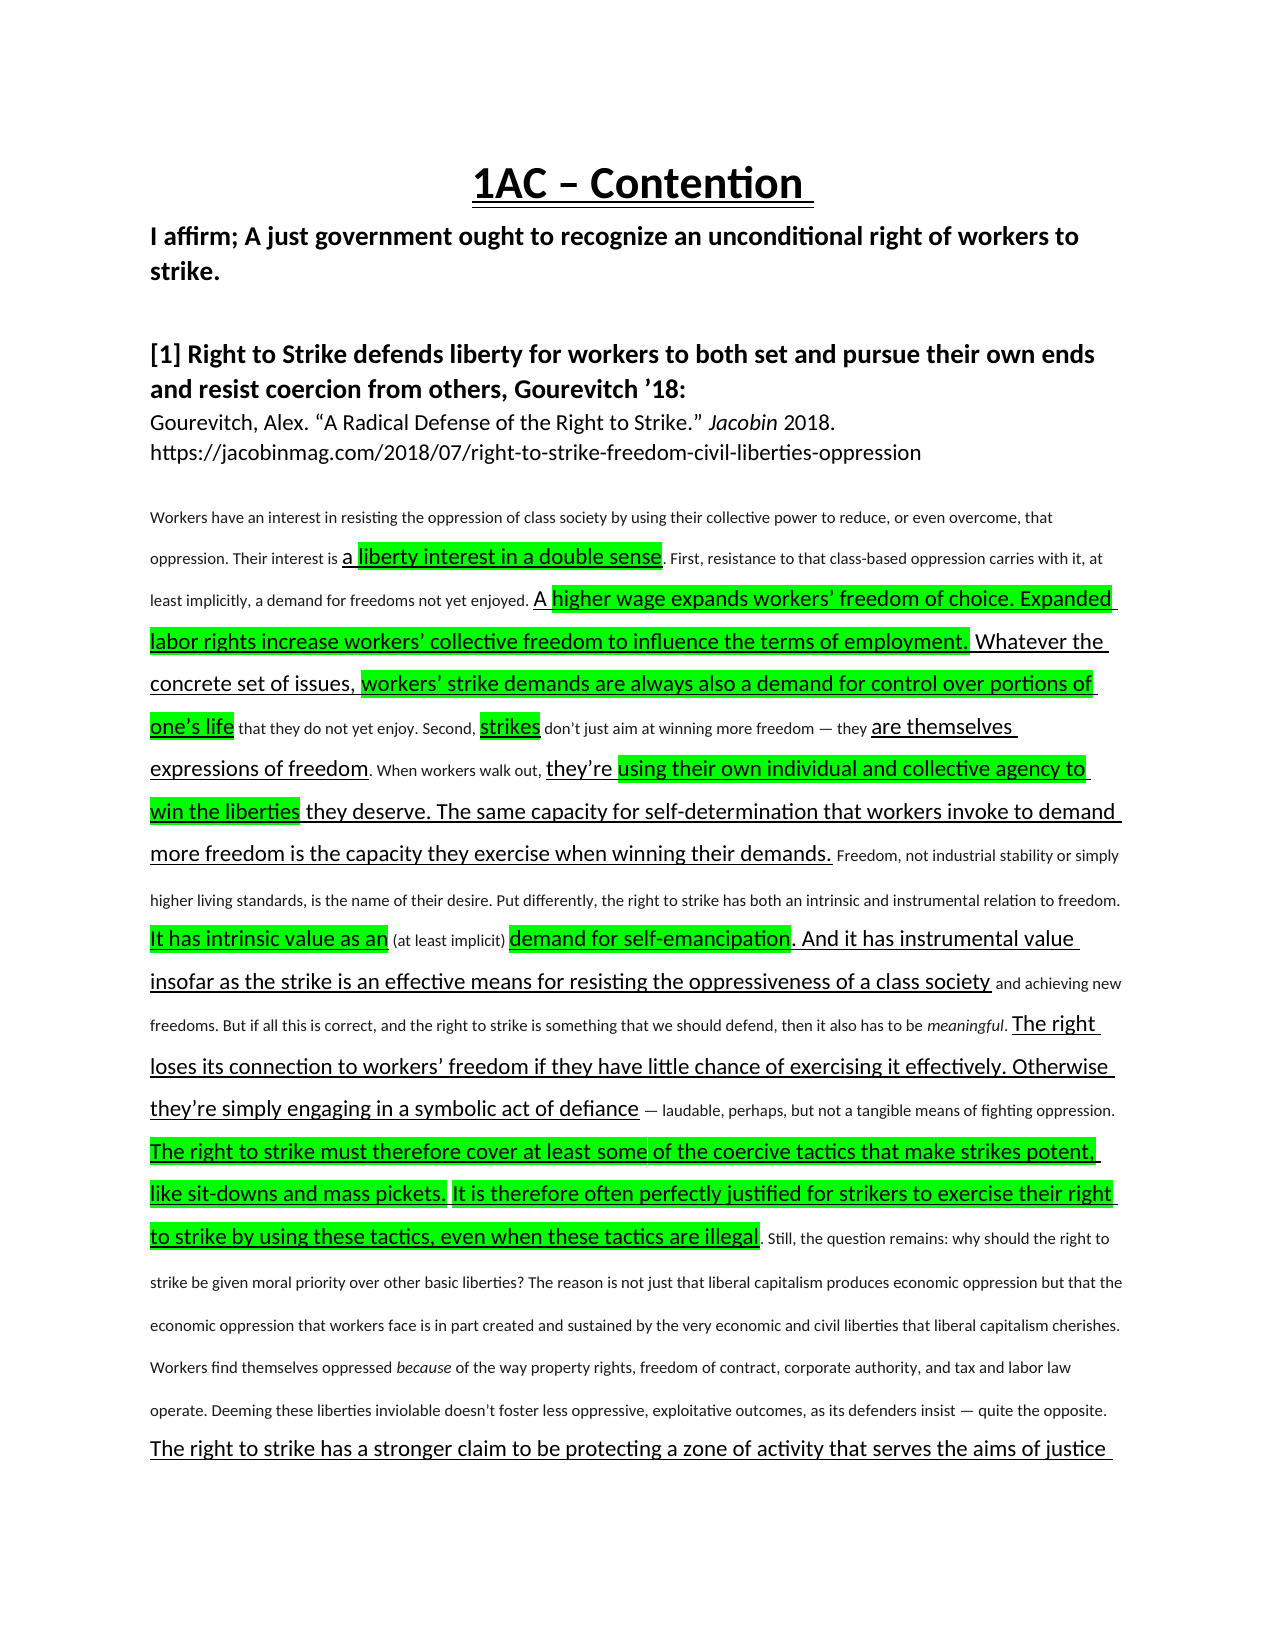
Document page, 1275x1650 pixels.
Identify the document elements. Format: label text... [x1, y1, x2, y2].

subtitle I affirm; A just government ought to recognize an unconditional right of workers to strike. [150, 219, 1125, 287]
subtitle [1] Right to Strike defends liberty for workers to both set and pursue their own ends and resist coercion from others, Gourevitch ’18: [150, 337, 1125, 405]
subtitle 1AC – Contention [150, 154, 1125, 210]
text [150, 485, 1125, 1463]
text Gourevitch, Alex. “A Radical Defense of the Right to Strike.” Jacobin 2018. https://jacobinmag.com/2018/07/right-to-strike-freedom-civil-liberties-oppression [150, 408, 1125, 466]
